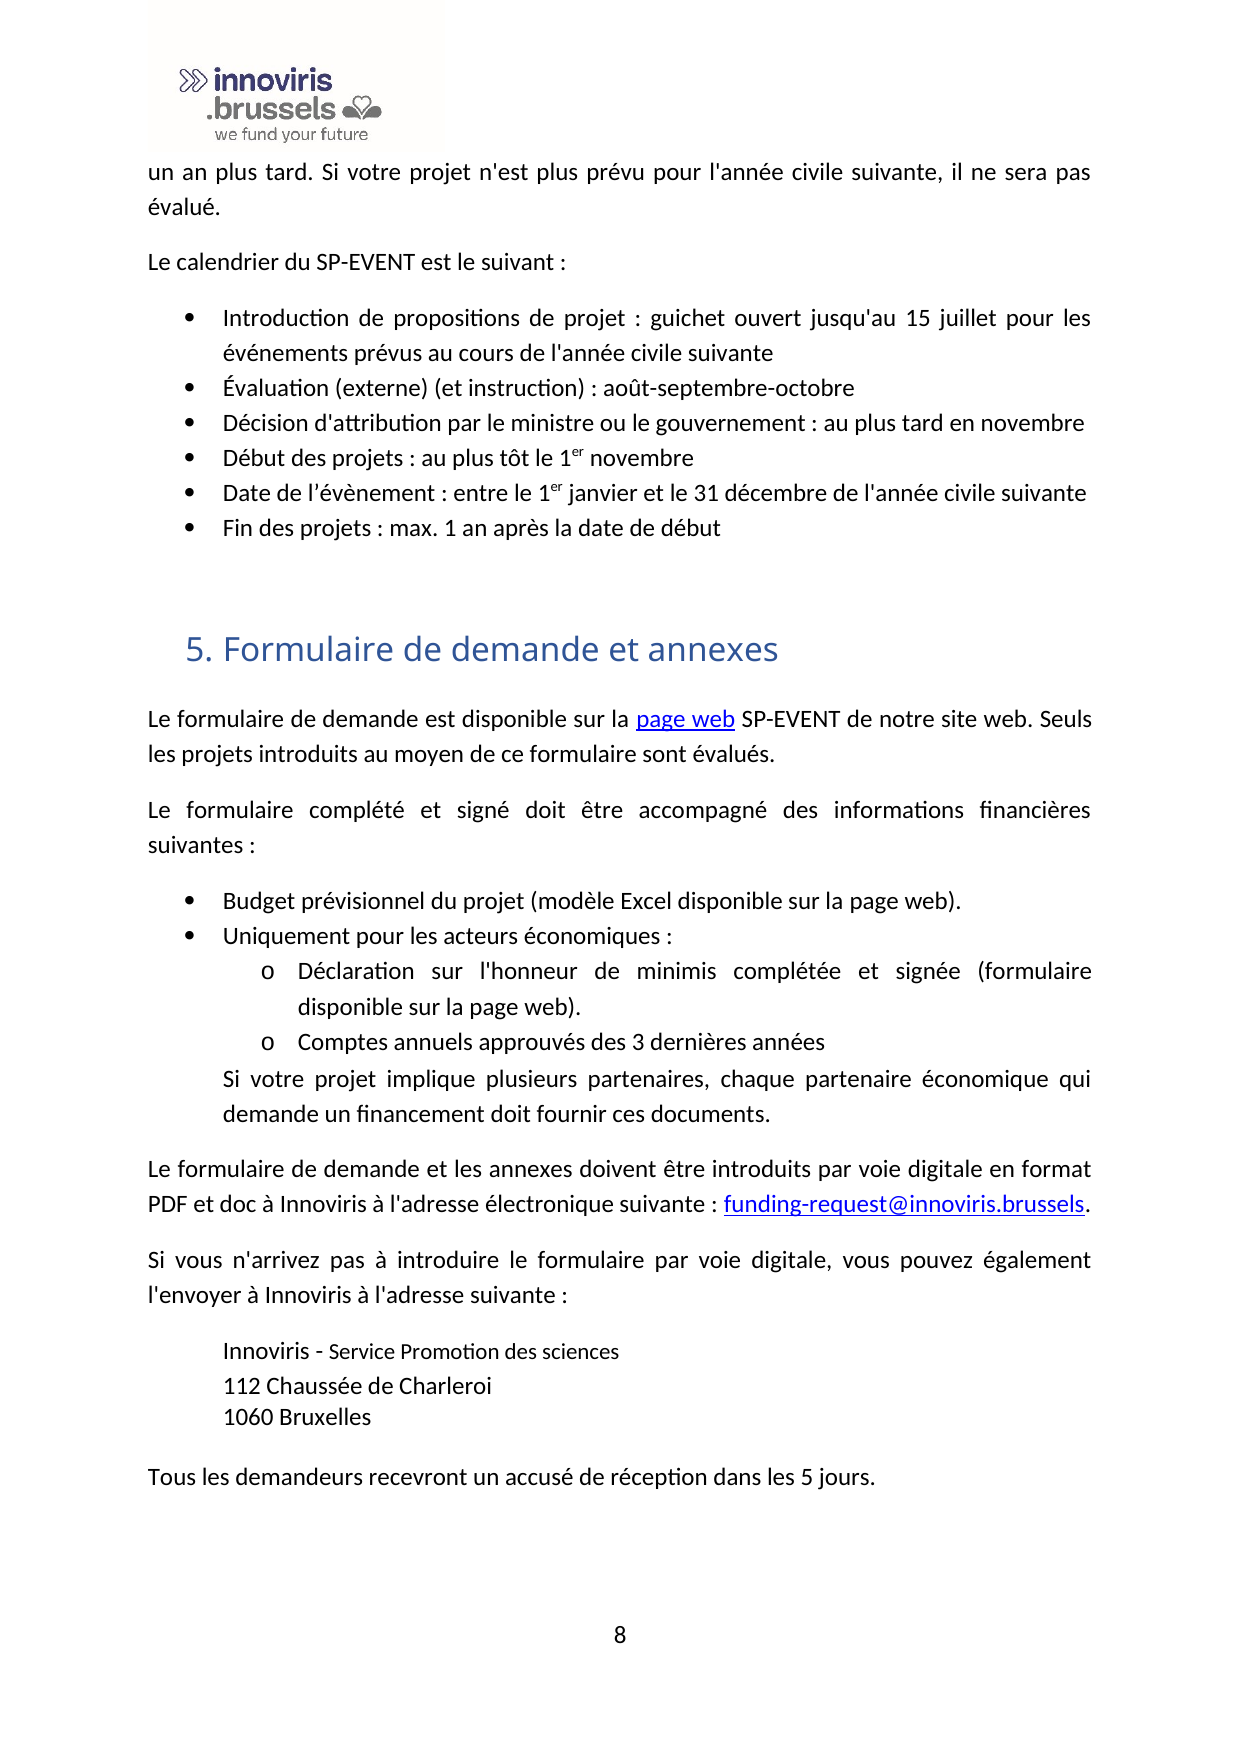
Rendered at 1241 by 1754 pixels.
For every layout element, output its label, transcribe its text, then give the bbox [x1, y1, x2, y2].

text Tous les demandeurs recevront un accusé de réception dans les 5 jours. [148, 1461, 1093, 1492]
picture [147, 0, 445, 152]
text Le formulaire de demande est disponible sur la page web SP-EVENT de notre site web. Seuls les projets introduits au moyen de ce formulaire sont évalués. [148, 703, 1093, 769]
subtitle Formulaire de demande et annexes [185, 626, 1093, 672]
list Décision d'attribution par le ministre ou le gouvernement : au plus tard en novembre [185, 407, 1093, 438]
list Date de l’évènement : entre le 1er janvier et le 31 décembre de l'année civile suivante [185, 477, 1093, 508]
text Le calendrier du SP-EVENT est le suivant : [148, 247, 1093, 277]
list Comptes annuels approuvés des 3 dernières années [260, 1026, 1093, 1058]
list 112 Chaussée de Charleroi [223, 1371, 1093, 1401]
list Évaluation (externe) (et instruction) : août-septembre-octobre [185, 372, 1093, 403]
text Innoviris - Service Promotion des sciences [223, 1335, 1093, 1366]
list Si votre projet implique plusieurs partenaires, chaque partenaire économique qui demande un financement doit fournir ces documents. [223, 1063, 1093, 1128]
list Début des projets : au plus tôt le 1er novembre [185, 442, 1093, 473]
list Uniquement pour les acteurs économiques : [185, 920, 1093, 951]
text Le formulaire complété et signé doit être accompagné des informations financières suivantes : [148, 794, 1093, 860]
list Fin des projets : max. 1 an après la date de début [185, 512, 1093, 543]
text Si vous n'arrivez pas à introduire le formulaire par voie digitale, vous pouvez également l'envoyer à Innoviris à l'adresse suivante : [148, 1244, 1093, 1310]
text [148, 148, 1093, 221]
text 1060 Bruxelles [223, 1401, 1093, 1432]
list Déclaration sur l'honneur de minimis complétée et signée (formulaire disponible sur la page web). [260, 955, 1093, 1022]
text Le formulaire de demande et les annexes doivent être introduits par voie digitale en format PDF et doc à Innoviris à l'adresse électronique suivante : funding-request@innoviris.brussels. [148, 1153, 1093, 1219]
list Budget prévisionnel du projet (modèle Excel disponible sur la page web). [185, 885, 1093, 916]
list Introduction de propositions de projet : guichet ouvert jusqu'au 15 juillet pour les événements prévus au cours de l'année civile suivante [185, 302, 1093, 368]
